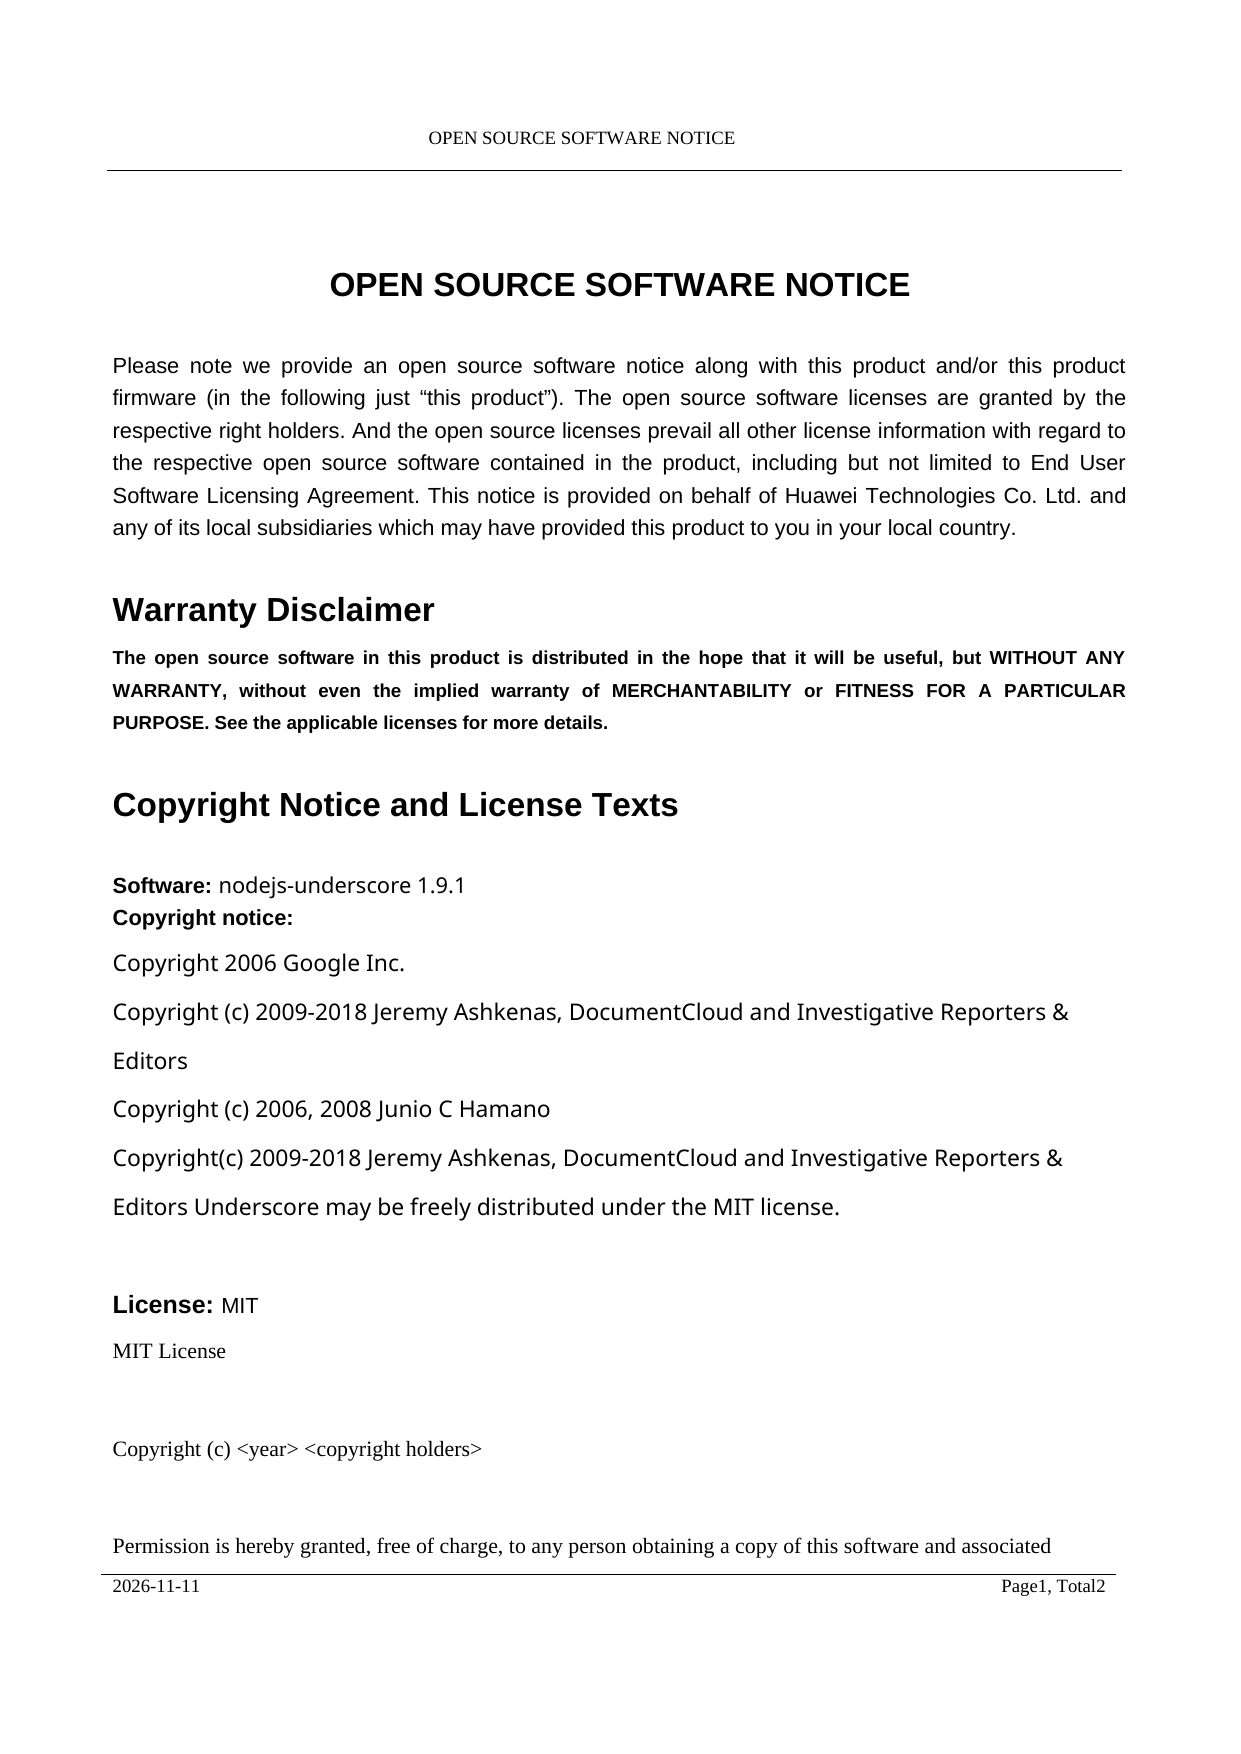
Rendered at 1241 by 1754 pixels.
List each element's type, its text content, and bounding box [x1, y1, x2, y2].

text Copyright notice: [112, 901, 1128, 934]
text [112, 1335, 1128, 1562]
text The open source software in this product is distributed in the hope that it will be useful, but WITHOUT ANY WARRANTY, without even the implied warranty of MERCHANTABILITY or FITNESS FOR A PARTICULAR PURPOSE. See the applicable licenses for more details. [112, 641, 1128, 739]
text Please note we provide an open source software notice along with this product and/or this product firmware (in the following just “this product”). The open source software licenses are granted by the respective right holders. And the open source licenses prevail all other license information with regard to the respective open source software contained in the product, including but not limited to End User Software Licensing Agreement. This notice is provided on behalf of Huawei Technologies Co. Ltd. and any of its local subsidiaries which may have provided this product to you in your local country. [112, 349, 1128, 544]
text Copyright Notice and License Texts [112, 771, 1128, 836]
text License: MIT [112, 1288, 1128, 1320]
text Software: nodejs-underscore 1.9.1 [112, 869, 1128, 901]
text OPEN SOURCE SOFTWARE NOTICE [112, 251, 1128, 316]
text Copyright 2006 Google Inc. Copyright (c) 2009-2018 Jeremy Ashkenas, DocumentCloud and Investigative Reporters & Editors Copyright (c) 2006, 2008 Junio C Hamano Copyright(c) 2009-2018 Jeremy Ashkenas, DocumentCloud and Investigative Reporters & Editors Underscore may be freely distributed under the MIT license. [112, 947, 1128, 1272]
text Warranty Disclaimer [112, 576, 1128, 641]
